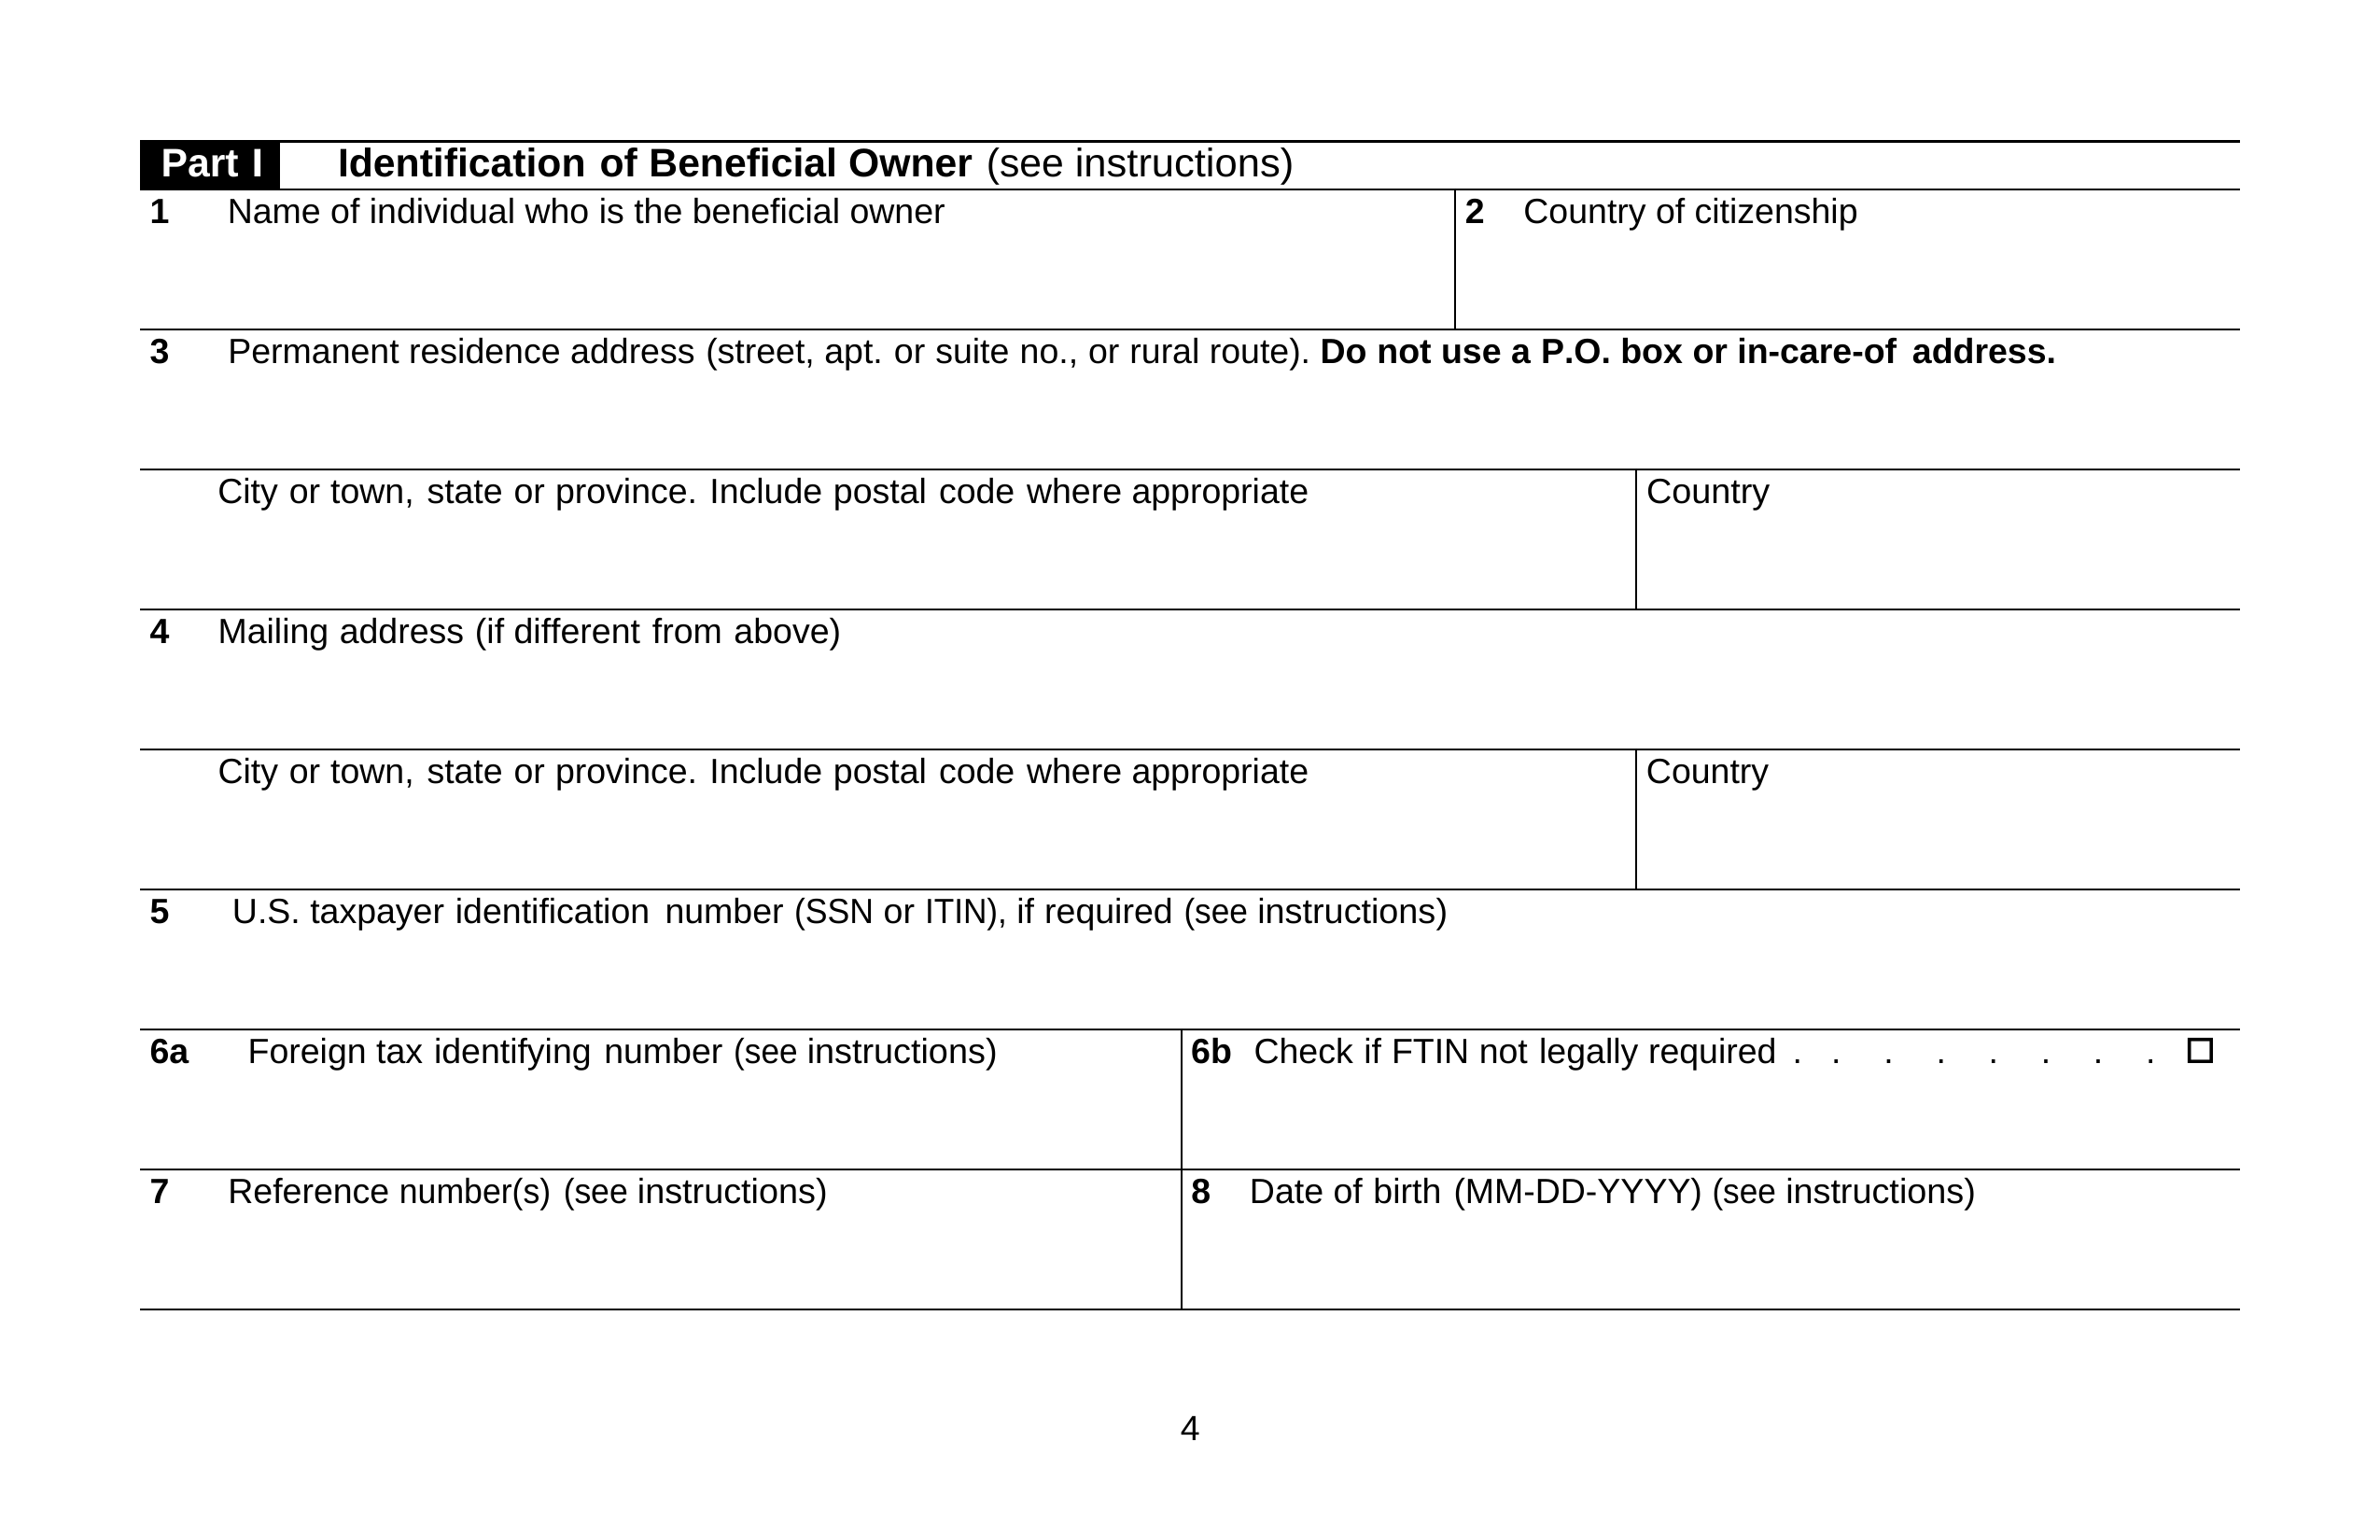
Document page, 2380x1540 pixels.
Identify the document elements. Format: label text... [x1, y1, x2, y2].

table_cell City or town, state or province. Include postal code where appropriate [140, 750, 1635, 889]
table_cell 6b Check if FTIN not legally required . . . . . . . . [1183, 1030, 2240, 1169]
table_cell 1 Name of individual who is the beneficial owner [140, 190, 1454, 329]
table_cell 7 Reference number(s) (see instructions) [140, 1170, 1181, 1309]
table_cell 6a Foreign tax identifying number (see instructions) [140, 1030, 1181, 1169]
table_cell 3 Permanent residence address (street, apt. or suite no., or rural route). Do not use a P.O. box or in-care-of address. [140, 330, 2240, 469]
table_cell 5 U.S. taxpayer identification number (SSN or ITIN), if required (see instructions) [140, 890, 2240, 1029]
table_cell 4 Mailing address (if different from above) [140, 610, 2240, 749]
table_cell Country [1637, 750, 2240, 889]
table_cell 2 Country of citizenship [1456, 190, 2240, 329]
table_cell 8 Date of birth (MM-DD-YYYY) (see instructions) [1183, 1170, 2240, 1309]
table_header Part I [140, 143, 280, 189]
table_cell City or town, state or province. Include postal code where appropriate [140, 470, 1635, 609]
table_header Identification of Beneficial Owner (see instructions) [280, 143, 2240, 189]
table_cell Country [1637, 470, 2240, 609]
